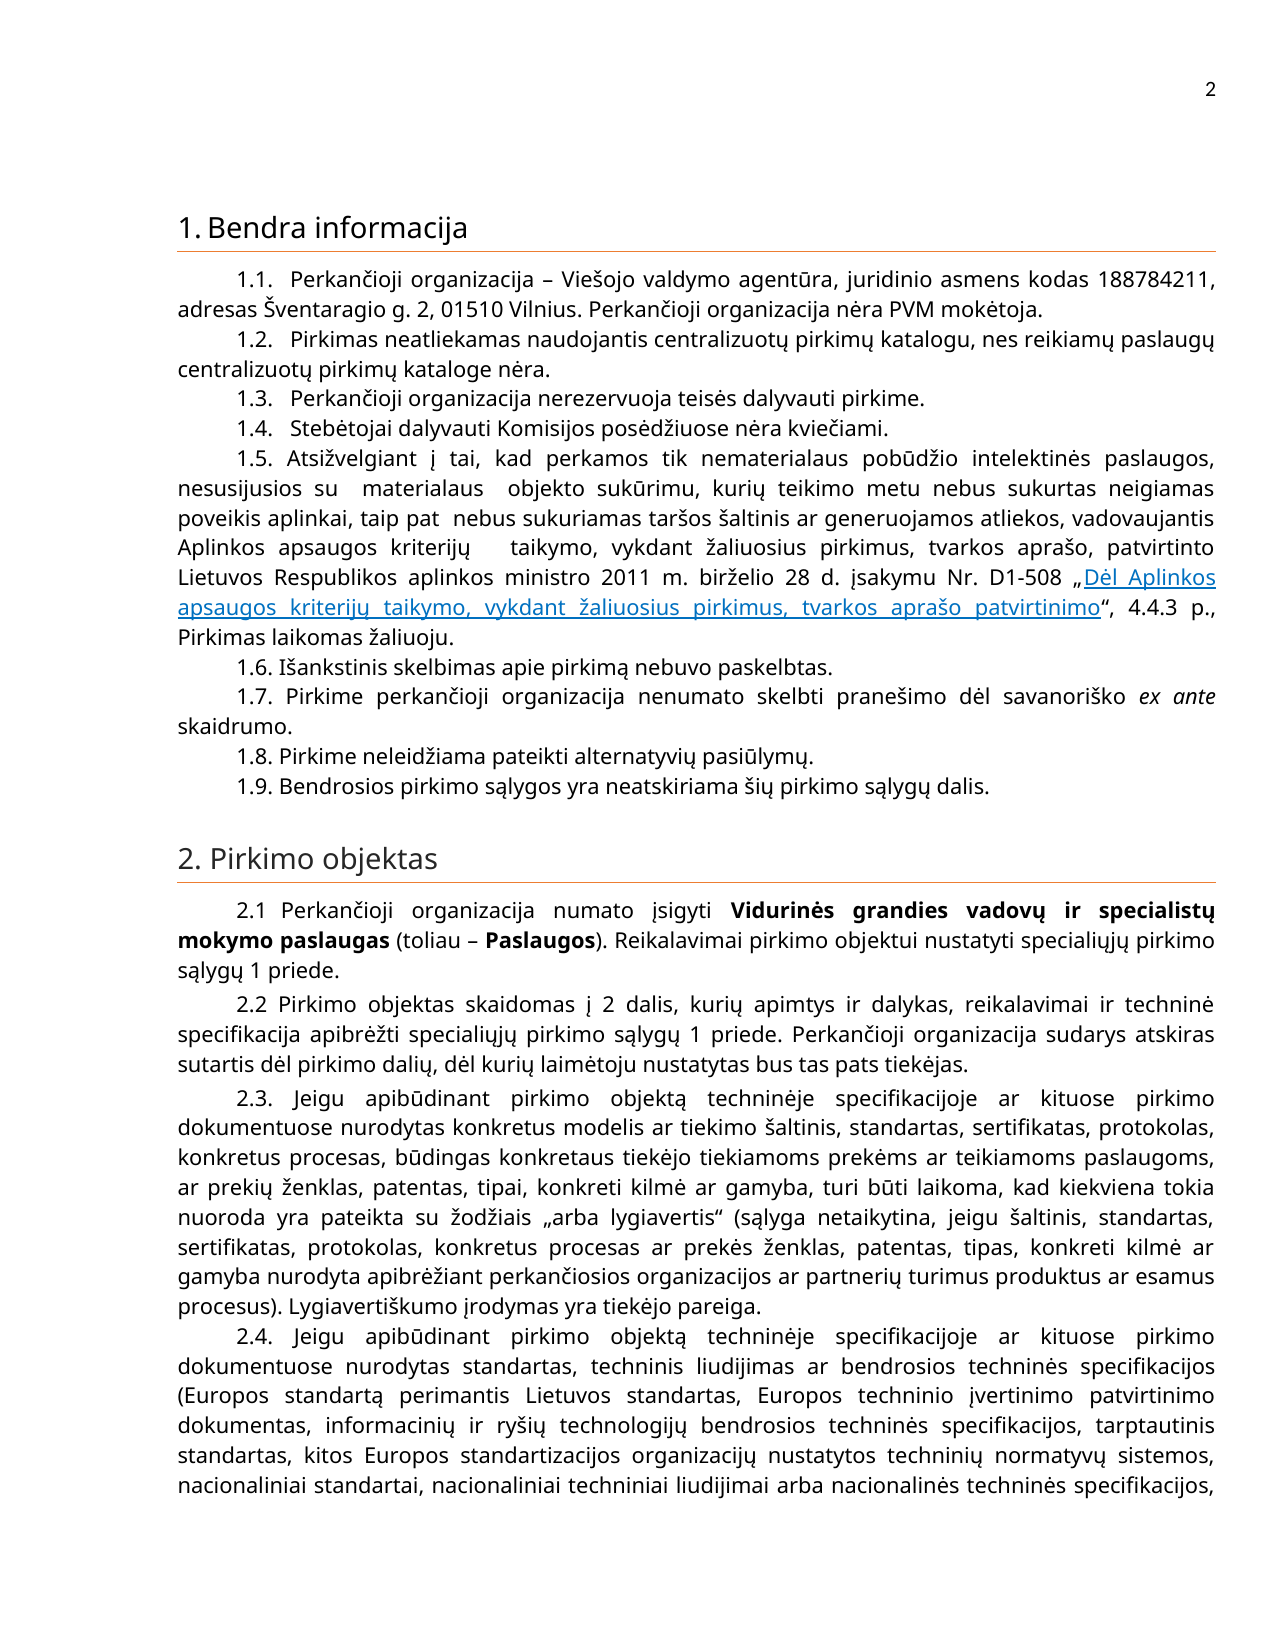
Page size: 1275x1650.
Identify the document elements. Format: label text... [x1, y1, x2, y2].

text 1.7. Pirkime perkančioji organizacija nenumato skelbti pranešimo dėl savanoriško ex ante skaidrumo. [177, 681, 1216, 741]
list 2.3. Jeigu apibūdinant pirkimo objektą techninėje specifikacijoje ar kituose pirkimo dokumentuose nurodytas konkretus modelis ar tiekimo šaltinis, standartas, sertifikatas, protokolas, konkretus procesas, būdingas konkretaus tiekėjo tiekiamoms prekėms ar teikiamoms paslaugoms, ar prekių ženklas, patentas, tipai, konkreti kilmė ar gamyba, turi būti laikoma, kad kiekviena tokia nuoroda yra pateikta su žodžiais „arba lygiavertis“ (sąlyga netaikytina, jeigu šaltinis, standartas, sertifikatas, protokolas, konkretus procesas ar prekės ženklas, patentas, tipas, konkreti kilmė ar gamyba nurodyta apibrėžiant perkančiosios organizacijos ar partnerių turimus produktus ar esamus procesus). Lygiavertiškumo įrodymas yra tiekėjo pareiga. [177, 1082, 1216, 1321]
text 2.2 Pirkimo objektas skaidomas į 2 dalis, kurių apimtys ir dalykas, reikalavimai ir techninė specifikacija apibrėžti specialiųjų pirkimo sąlygų 1 priede. Perkančioji organizacija sudarys atskiras sutartis dėl pirkimo dalių, dėl kurių laimėtoju nustatytas bus tas pats tiekėjas. [177, 989, 1216, 1078]
list Stebėtojai dalyvauti Komisijos posėdžiuose nėra kviečiami. [177, 413, 1216, 443]
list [177, 1321, 1216, 1499]
text 1.5. Atsižvelgiant į tai, kad perkamos tik nematerialaus pobūdžio intelektinės paslaugos, nesusijusios su materialaus objekto sukūrimu, kurių teikimo metu nebus sukurtas neigiamas poveikis aplinkai, taip pat nebus sukuriamas taršos šaltinis ar generuojamos atliekos, vadovaujantis Aplinkos apsaugos kriterijų taikymo, vykdant žaliuosius pirkimus, tvarkos aprašo, patvirtinto Lietuvos Respublikos aplinkos ministro 2011 m. birželio 28 d. įsakymu Nr. D1-508 „Dėl Aplinkos apsaugos kriterijų taikymo, vykdant žaliuosius pirkimus, tvarkos aprašo patvirtinimo“, 4.4.3 p., Pirkimas laikomas žaliuoju. [177, 443, 1216, 652]
list Perkančioji organizacija nerezervuoja teisės dalyvauti pirkime. [177, 383, 1216, 413]
text 1.9. Bendrosios pirkimo sąlygos yra neatskiriama šių pirkimo sąlygų dalis. [177, 771, 1216, 801]
list Pirkimas neatliekamas naudojantis centralizuotų pirkimų katalogu, nes reikiamų paslaugų centralizuotų pirkimų kataloge nėra. [177, 324, 1216, 383]
text 1.8. Pirkime neleidžiama pateikti alternatyvių pasiūlymų. [177, 741, 1216, 771]
list Perkančioji organizacija numato įsigyti Vidurinės grandies vadovų ir specialistų mokymo paslaugas (toliau – Paslaugos). Reikalavimai pirkimo objektui nustatyti specialiųjų pirkimo sąlygų 1 priede. [177, 895, 1216, 985]
subtitle 2. Pirkimo objektas [177, 838, 1216, 882]
list Perkančioji organizacija – Viešojo valdymo agentūra, juridinio asmens kodas 188784211, adresas Šventaragio g. 2, 01510 Vilnius. Perkančioji organizacija nėra PVM mokėtoja. [177, 264, 1216, 324]
text 1.6. Išankstinis skelbimas apie pirkimą nebuvo paskelbtas. [177, 652, 1216, 681]
subtitle Bendra informacija [177, 207, 1216, 251]
